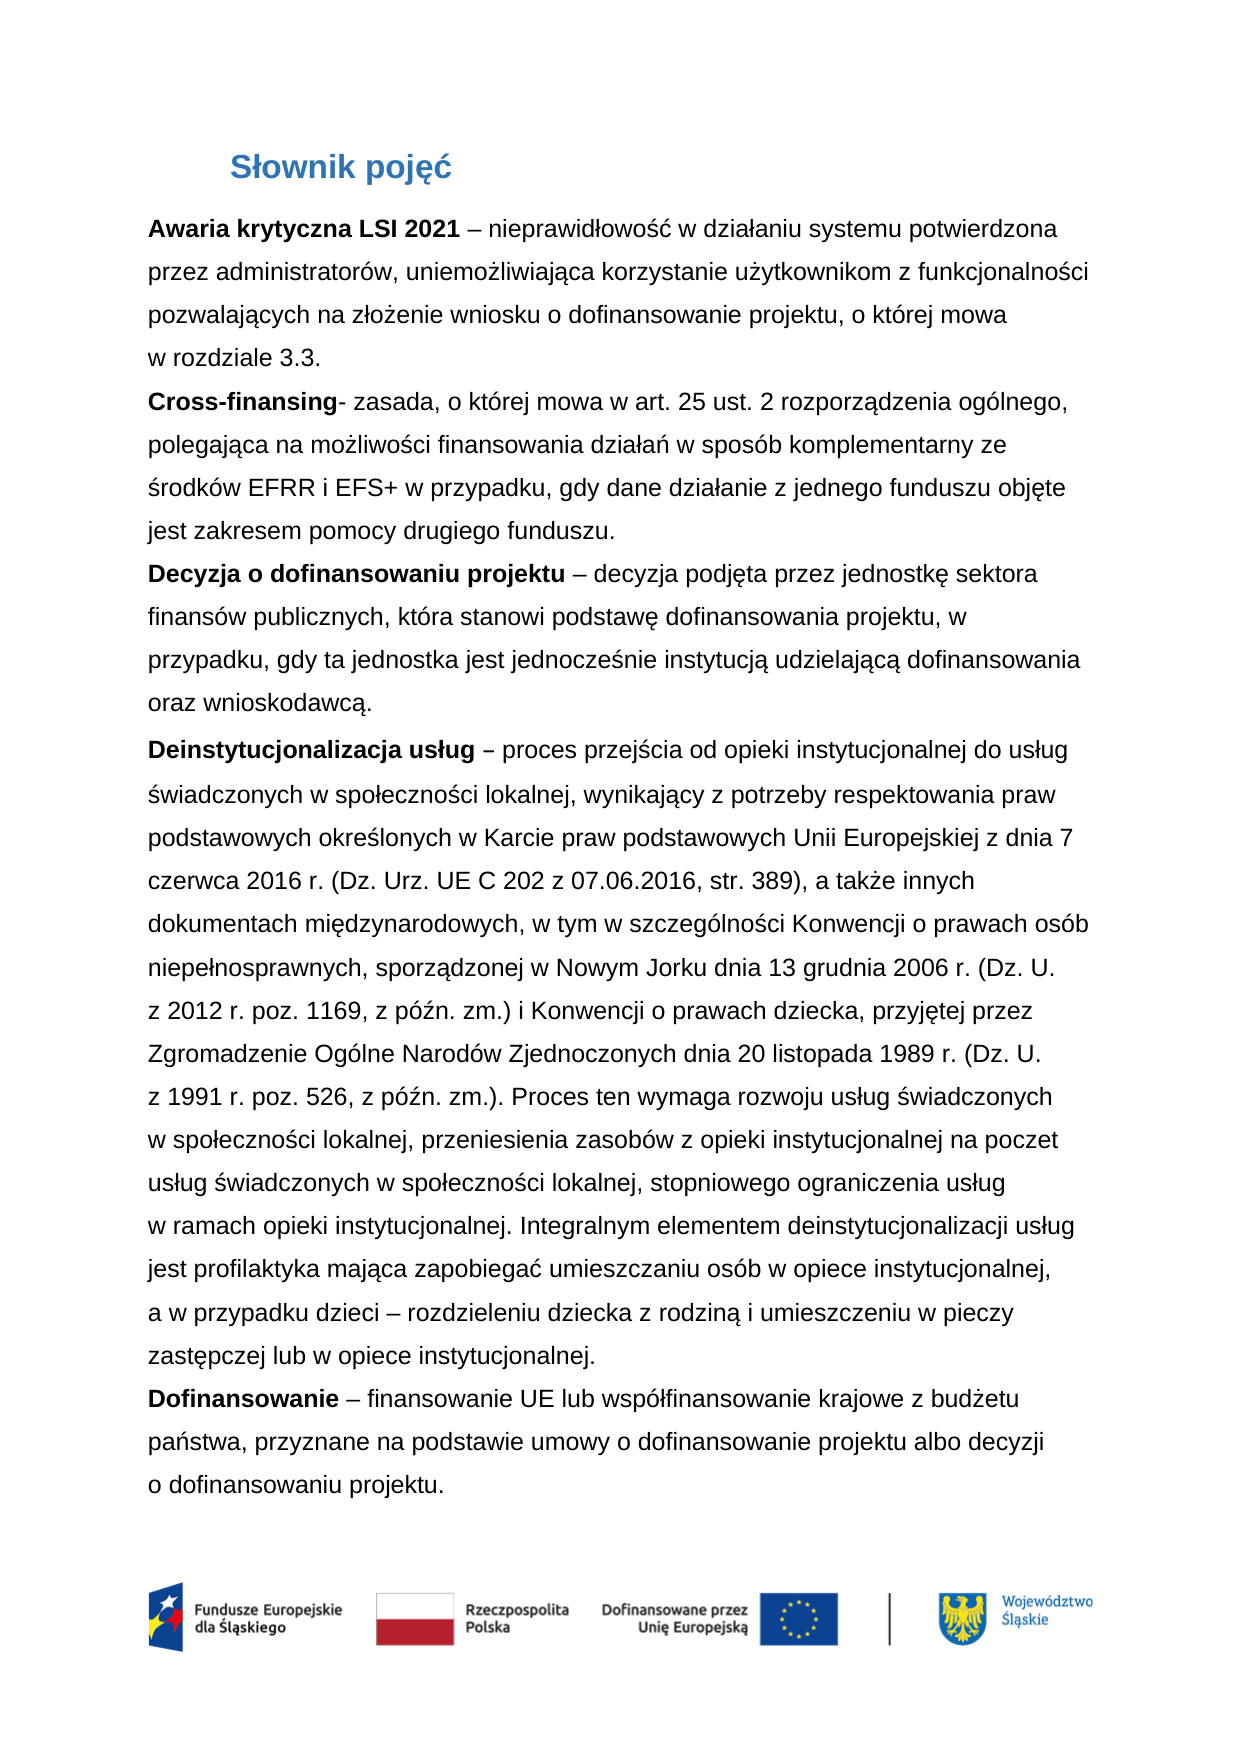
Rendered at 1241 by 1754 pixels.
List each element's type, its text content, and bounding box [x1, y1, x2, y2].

subtitle Słownik pojęć [230, 148, 1093, 186]
text Deinstytucjonalizacja usług – proces przejścia od opieki instytucjonalnej do usług świadczonych w społeczności lokalnej, wynikający z potrzeby respektowania praw podstawowych określonych w Karcie praw podstawowych Unii Europejskiej z dnia 7 czerwca 2016 r. (Dz. Urz. UE C 202 z 07.06.2016, str. 389), a także innych dokumentach międzynarodowych, w tym w szczególności Konwencji o prawach osób niepełnosprawnych, sporządzonej w Nowym Jorku dnia 13 grudnia 2006 r. (Dz. U. z 2012 r. poz. 1169, z późn. zm.) i Konwencji o prawach dziecka, przyjętej przez Zgromadzenie Ogólne Narodów Zjednoczonych dnia 20 listopada 1989 r. (Dz. U. z 1991 r. poz. 526, z późn. zm.). Proces ten wymaga rozwoju usług świadczonych w społeczności lokalnej, przeniesienia zasobów z opieki instytucjonalnej na poczet usług świadczonych w społeczności lokalnej, stopniowego ograniczenia usług w ramach opieki instytucjonalnej. Integralnym elementem deinstytucjonalizacji usług jest profilaktyka mająca zapobiegać umieszczaniu osób w opiece instytucjonalnej, a w przypadku dzieci – rozdzieleniu dziecka z rodziną i umieszczeniu w pieczy zastępczej lub w opiece instytucjonalnej. [148, 732, 1093, 1369]
text Cross-finansing- zasada, o której mowa w art. 25 ust. 2 rozporządzenia ogólnego, polegająca na możliwości finansowania działań w sposób komplementarny ze środków EFRR i EFS+ w przypadku, gdy dane działanie z jednego funduszu objęte jest zakresem pomocy drugiego funduszu. [148, 387, 1093, 545]
text Awaria krytyczna LSI 2021 – nieprawidłowość w działaniu systemu potwierdzona przez administratorów, uniemożliwiająca korzystanie użytkownikom z funkcjonalności pozwalających na złożenie wniosku o dofinansowanie projektu, o której mowa w rozdziale 3.3. [148, 214, 1093, 372]
text Decyzja o dofinansowaniu projektu – decyzja podjęta przez jednostkę sektora finansów publicznych, która stanowi podstawę dofinansowania projektu, w przypadku, gdy ta jednostka jest jednocześnie instytucją udzielającą dofinansowania oraz wnioskodawcą. [148, 559, 1093, 717]
picture [148, 1582, 1093, 1652]
text Dofinansowanie – finansowanie UE lub współfinansowanie krajowe z budżetu państwa, przyznane na podstawie umowy o dofinansowanie projektu albo decyzji o dofinansowaniu projektu. [148, 1384, 1093, 1499]
